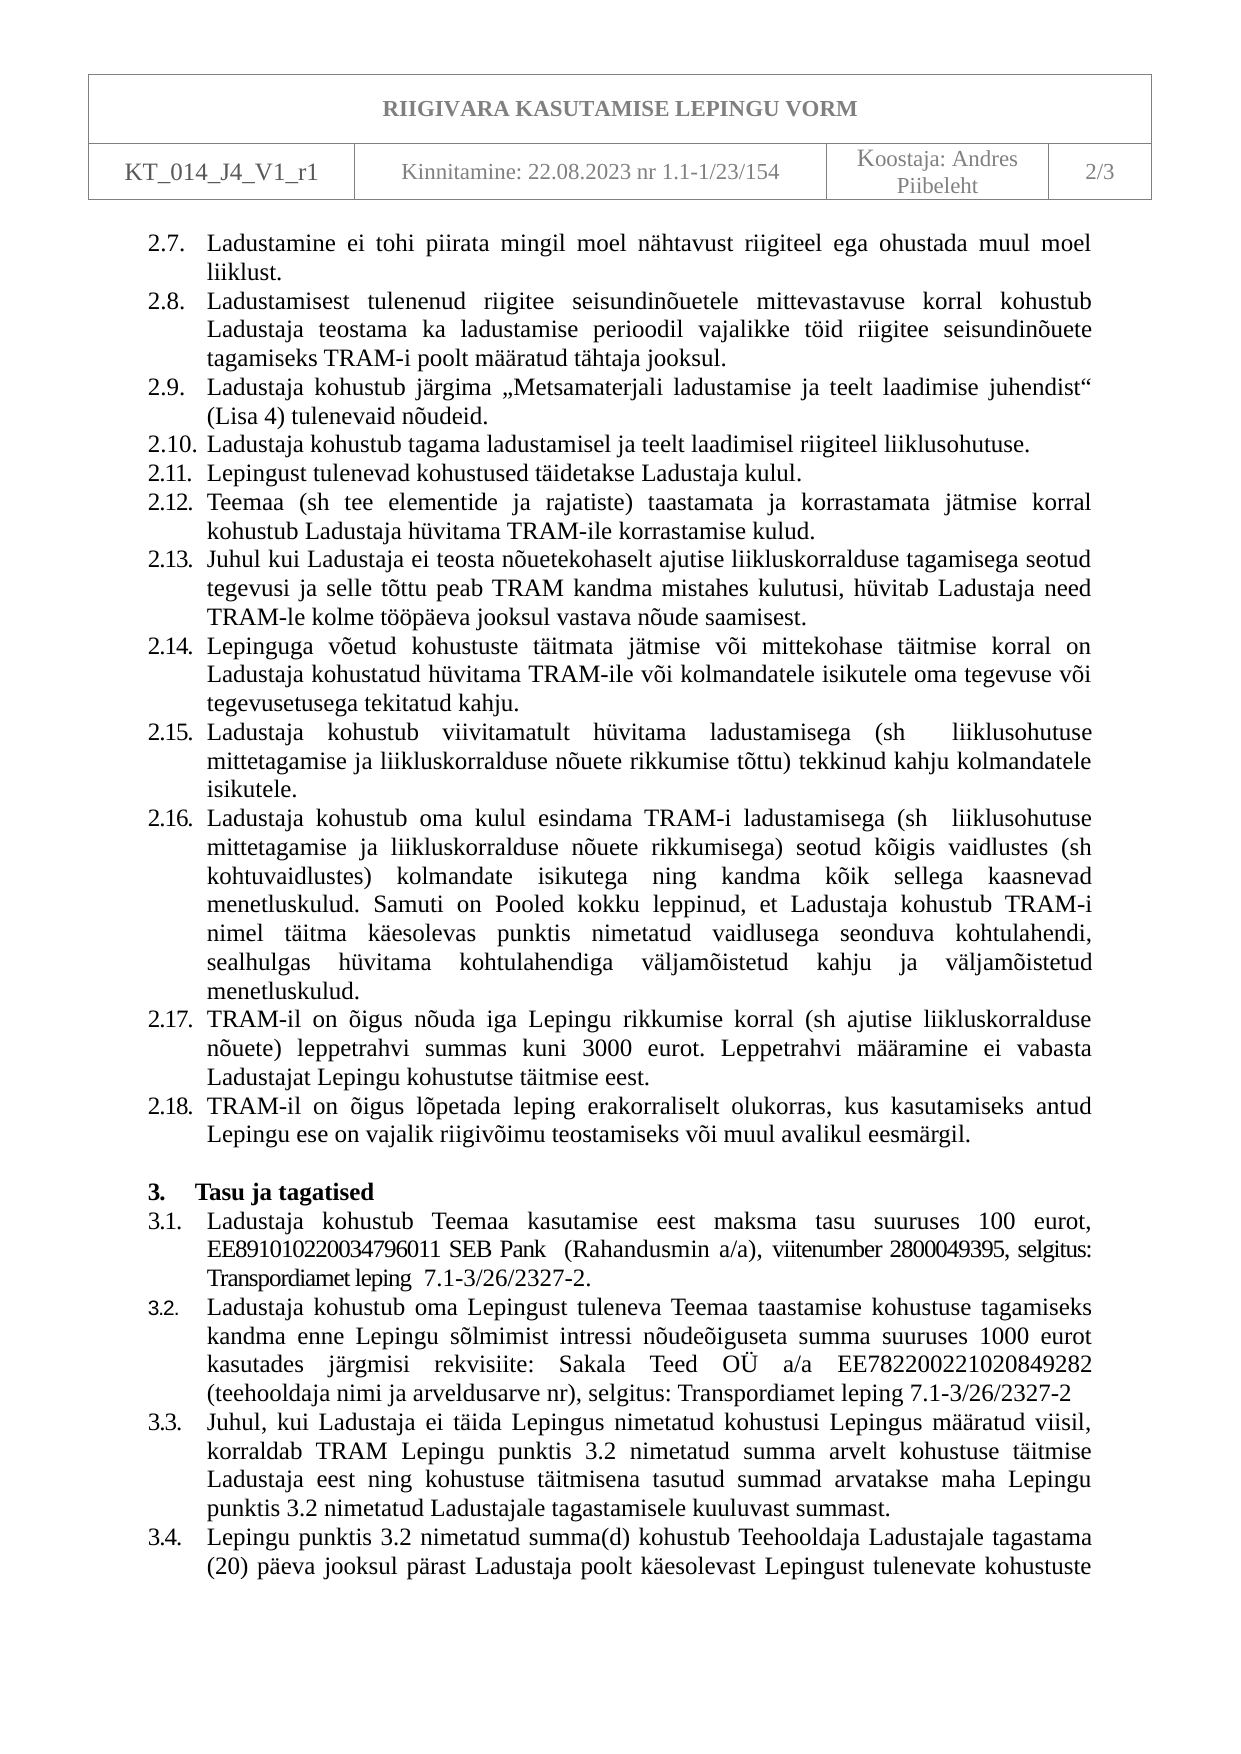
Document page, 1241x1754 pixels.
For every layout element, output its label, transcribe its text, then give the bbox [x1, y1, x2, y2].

list Tasu ja tagatised [148, 1177, 1093, 1206]
list Lepinguga võetud kohustuste täitmata jätmise või mittekohase täitmise korral on Ladustaja kohustatud hüvitama TRAM-ile või kolmandatele isikutele oma tegevuse või tegevusetusega tekitatud kahju. [148, 631, 1093, 717]
list Ladustaja kohustub oma Lepingust tuleneva Teemaa taastamise kohustuse tagamiseks kandma enne Lepingu sõlmimist intressi nõudeõiguseta summa suuruses 1000 eurot kasutades järgmisi rekvisiite: Sakala Teed OÜ a/a EE782200221020849282 (teehooldaja nimi ja arveldusarve nr), selgitus: Transpordiamet leping 7.1-3/26/2327-2 [148, 1292, 1093, 1407]
list Juhul kui Ladustaja ei teosta nõuetekohaselt ajutise liikluskorralduse tagamisega seotud tegevusi ja selle tõttu peab TRAM kandma mistahes kulutusi, hüvitab Ladustaja need TRAM-le kolme tööpäeva jooksul vastava nõude saamisest. [148, 544, 1093, 631]
list Ladustamine ei tohi piirata mingil moel nähtavust riigiteel ega ohustada muul moel liiklust. [148, 228, 1093, 286]
list TRAM-il on õigus nõuda iga Lepingu rikkumise korral (sh ajutise liikluskorralduse nõuete) leppetrahvi summas kuni 3000 eurot. Leppetrahvi määramine ei vabasta Ladustajat Lepingu kohustutse täitmise eest. [148, 1004, 1093, 1091]
list Juhul, kui Ladustaja ei täida Lepingus nimetatud kohustusi Lepingus määratud viisil, korraldab TRAM Lepingu punktis 3.2 nimetatud summa arvelt kohustuse täitmise Ladustaja eest ning kohustuse täitmisena tasutud summad arvatakse maha Lepingu punktis 3.2 nimetatud Ladustajale tagastamisele kuuluvast summast. [148, 1407, 1093, 1522]
list Ladustaja kohustub Teemaa kasutamise eest maksma tasu suuruses 100 eurot, EE891010220034796011 SEB Pank (Rahandusmin a/a), viitenumber 2800049395, selgitus: Transpordiamet leping 7.1-3/26/2327-2. [148, 1206, 1093, 1292]
list Ladustaja kohustub järgima „Metsamaterjali ladustamise ja teelt laadimise juhendist“ (Lisa 4) tulenevaid nõudeid. [148, 372, 1093, 429]
list Teemaa (sh tee elementide ja rajatiste) taastamata ja korrastamata jätmise korral kohustub Ladustaja hüvitama TRAM-ile korrastamise kulud. [148, 487, 1093, 544]
list TRAM-il on õigus lõpetada leping erakorraliselt olukorras, kus kasutamiseks antud Lepingu ese on vajalik riigivõimu teostamiseks või muul avalikul eesmärgil. [148, 1091, 1093, 1148]
list Ladustaja kohustub tagama ladustamisel ja teelt laadimisel riigiteel liiklusohutuse. [148, 429, 1093, 458]
list Lepingust tulenevad kohustused täidetakse Ladustaja kulul. [148, 458, 1093, 487]
list Ladustaja kohustub oma kulul esindama TRAM-i ladustamisega (sh liiklusohutuse mittetagamise ja liikluskorralduse nõuete rikkumisega) seotud kõigis vaidlustes (sh kohtuvaidlustes) kolmandate isikutega ning kandma kõik sellega kaasnevad menetluskulud. Samuti on Pooled kokku leppinud, et Ladustaja kohustub TRAM-i nimel täitma käesolevas punktis nimetatud vaidlusega seonduva kohtulahendi, sealhulgas hüvitama kohtulahendiga väljamõistetud kahju ja väljamõistetud menetluskulud. [148, 803, 1093, 1004]
list Ladustaja kohustub viivitamatult hüvitama ladustamisega (sh liiklusohutuse mittetagamise ja liikluskorralduse nõuete rikkumise tõttu) tekkinud kahju kolmandatele isikutele. [148, 717, 1093, 803]
list Ladustamisest tulenenud riigitee seisundinõuetele mittevastavuse korral kohustub Ladustaja teostama ka ladustamise perioodil vajalikke töid riigitee seisundinõuete tagamiseks TRAM-i poolt määratud tähtaja jooksul. [148, 286, 1093, 372]
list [148, 1522, 1093, 1579]
